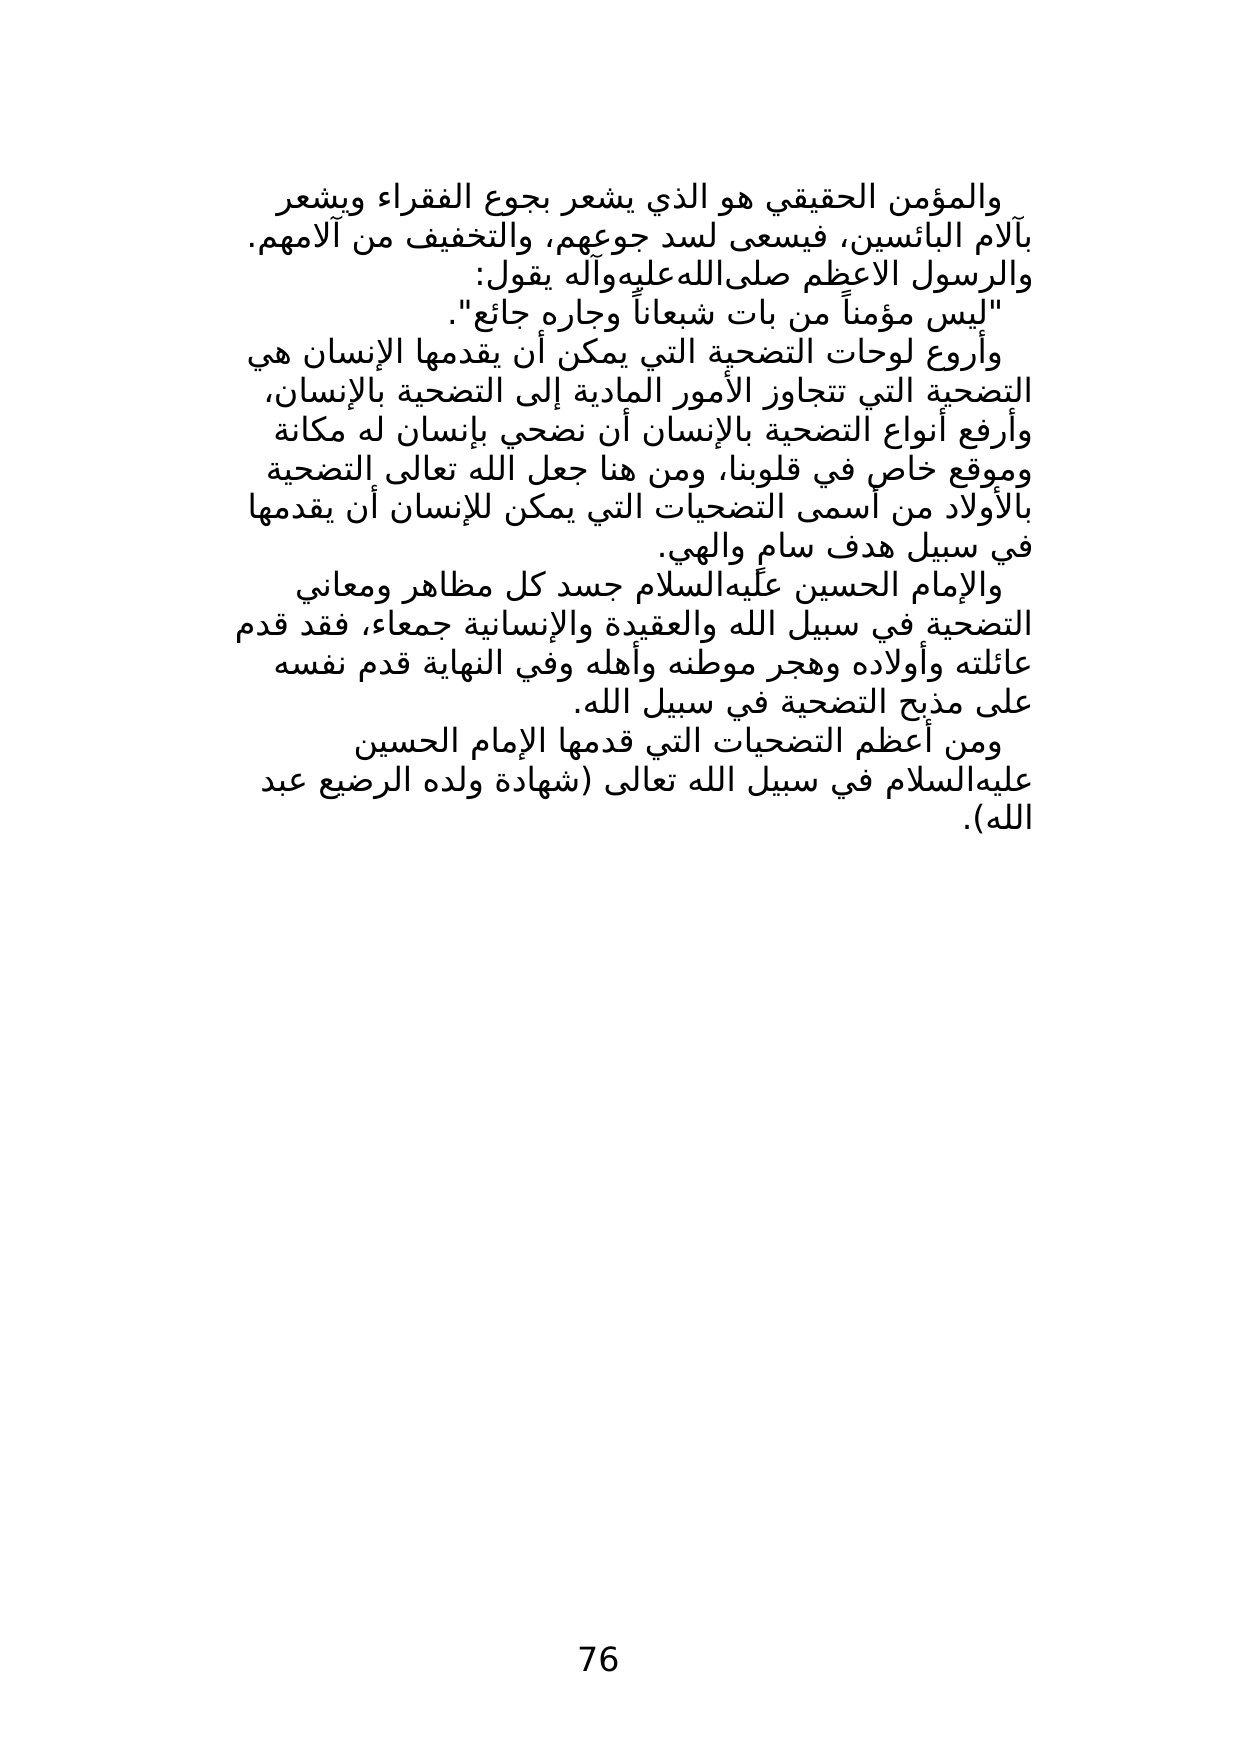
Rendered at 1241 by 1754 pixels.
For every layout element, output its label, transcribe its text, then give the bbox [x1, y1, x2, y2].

text "ليس مؤمناً من بات شبعاناً وجاره جائع". [222, 294, 1033, 333]
text والمؤمن الحقيقي هو الذي يشعر بجوع الفقراء ويشعر بآلام البائسين، فيسعى لسد جوعهم، والتخفيف من آلامهم. والرسول الاعظم صلى‌الله‌عليه‌وآله يقول: [222, 177, 1033, 294]
text وأروع لوحات التضحية التي يمكن أن يقدمها الإنسان هي التضحية التي تتجاوز الأمور المادية إلى التضحية بالإنسان، وأرفع أنواع التضحية بالإنسان أن نضحي بإنسان له مكانة وموقع خاص في قلوبنا، ومن هنا جعل الله تعالى التضحية بالأولاد من أسمى التضحيات التي يمكن للإنسان أن يقدمها في سبيل هدف سامٍ والهي. [222, 333, 1033, 566]
text والإمام الحسين عليه‌السلام جسد كل مظاهر ومعاني التضحية في سبيل الله والعقيدة والإنسانية جمعاء، فقد قدم عائلته وأولاده وهجر موطنه وأهله وفي النهاية قدم نفسه على مذبح التضحية في سبيل الله. [222, 566, 1033, 721]
text ومن أعظم التضحيات التي قدمها الإمام الحسين عليه‌السلام في سبيل الله تعالى (شهادة ولده الرضيع عبد الله). [222, 721, 1033, 838]
